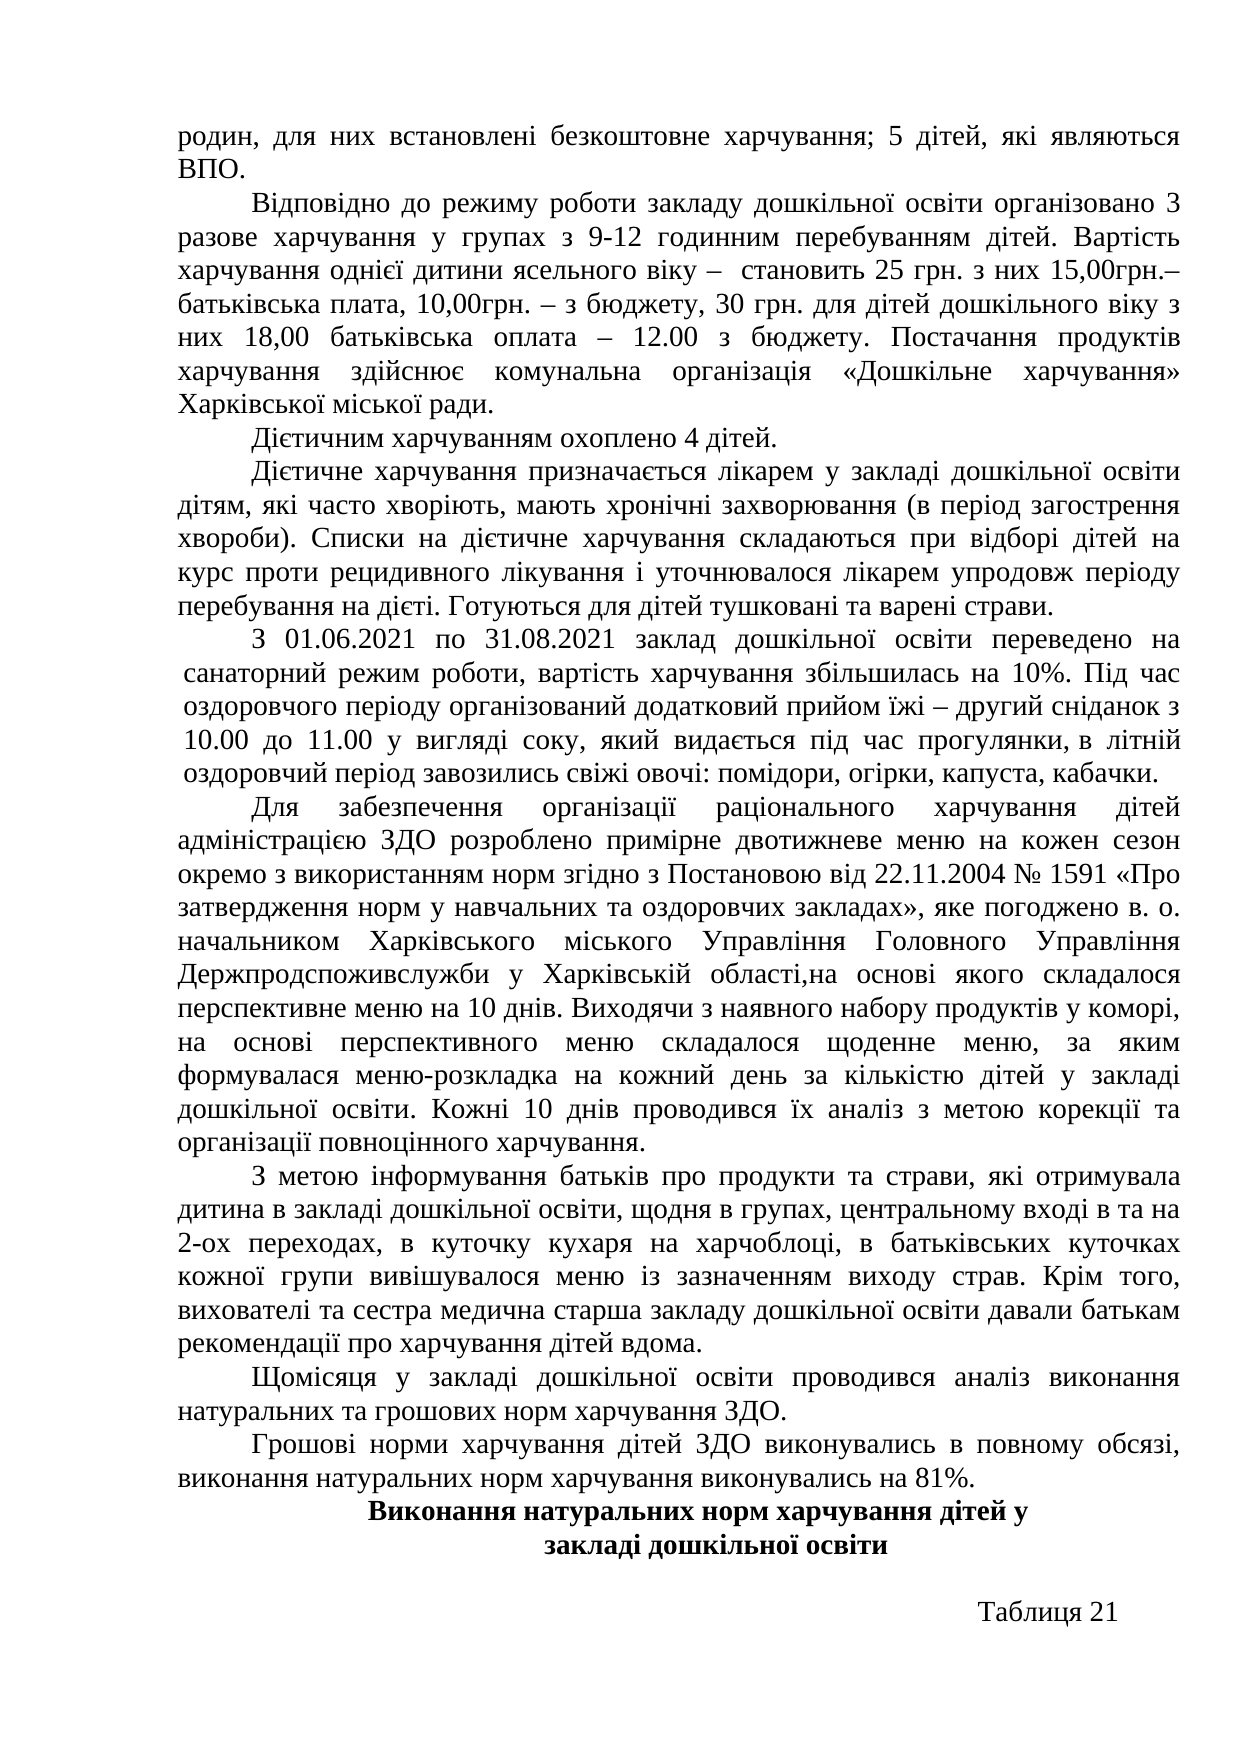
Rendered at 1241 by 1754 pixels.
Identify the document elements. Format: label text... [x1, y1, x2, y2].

text Виконання натуральних норм харчування дітей у [177, 1493, 1181, 1527]
text Щомісяця у закладі дошкільної освіти проводився аналіз виконання натуральних та грошових норм харчування ЗДО. [177, 1359, 1181, 1426]
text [177, 118, 1181, 185]
text Дієтичне харчування призначається лікарем у закладі дошкільної освіти дітям, які часто хворіють, мають хронічні захворювання (в період загострення хвороби). Списки на дієтичне харчування складаються при відборі дітей на курс проти рецидивного лікування і уточнювалося лікарем упродовж періоду перебування на дієті. Готуються для дітей тушковані та варені страви. [177, 453, 1181, 621]
text З метою інформування батьків про продукти та страви, які отримувала дитина в закладі дошкільної освіти, щодня в групах, центральному вході в та на 2-ох переходах, в куточку кухаря на харчоблоці, в батьківських куточках кожної групи вивішувалося меню із зазначенням виходу страв. Крім того, вихователі та сестра медична старша закладу дошкільної освіти давали батькам рекомендації про харчування дітей вдома. [177, 1158, 1181, 1359]
text закладі дошкільної освіти [177, 1527, 1181, 1560]
text Відповідно до режиму роботи закладу дошкільної освіти організовано 3 разове харчування у групах з 9-12 годинним перебуванням дітей. Вартість харчування однієї дитини ясельного віку – становить 25 грн. з них 15,00грн.– батьківська плата, 10,00грн. – з бюджету, 30 грн. для дітей дошкільного віку з них 18,00 батьківська оплата – 12.00 з бюджету. Постачання продуктів харчування здійснює комунальна організація «Дошкільне харчування» Харківської міської ради. [177, 185, 1181, 420]
text Таблиця 21 [841, 1594, 1181, 1627]
text Дієтичним харчуванням охоплено 4 дітей. [177, 420, 1181, 453]
text З 01.06.2021 по 31.08.2021 заклад дошкільної освіти переведено на санаторний режим роботи, вартість харчування збільшилась на 10%. Під час оздоровчого періоду організований додатковий прийом їжі – другий сніданок з 10.00 до 11.00 у вигляді соку, який видається під час прогулянки, в літній оздоровчий період завозились свіжі овочі: помідори, огірки, капуста, кабачки. [183, 621, 1181, 789]
text Грошові норми харчування дітей ЗДО виконувались в повному обсязі, виконання натуральних норм харчування виконувались на 81%. [177, 1426, 1181, 1493]
text Для забезпечення організації раціонального харчування дітей адміністрацією ЗДО розроблено примірне двотижневе меню на кожен сезон окремо з використанням норм згідно з Постановою від 22.11.2004 № 1591 «Про затвердження норм у навчальних та оздоровчих закладах», яке погоджено в. о. начальником Харківського міського Управління Головного Управління Держпродспоживслужби у Харківській області,на основі якого складалося перспективне меню на 10 днів. Виходячи з наявного набору продуктів у коморі, на основі перспективного меню складалося щоденне меню, за яким формувалася меню-розкладка на кожний день за кількістю дітей у закладі дошкільної освіти. Кожні 10 днів проводився їх аналіз з метою корекції та організації повноцінного харчування. [177, 789, 1181, 1158]
